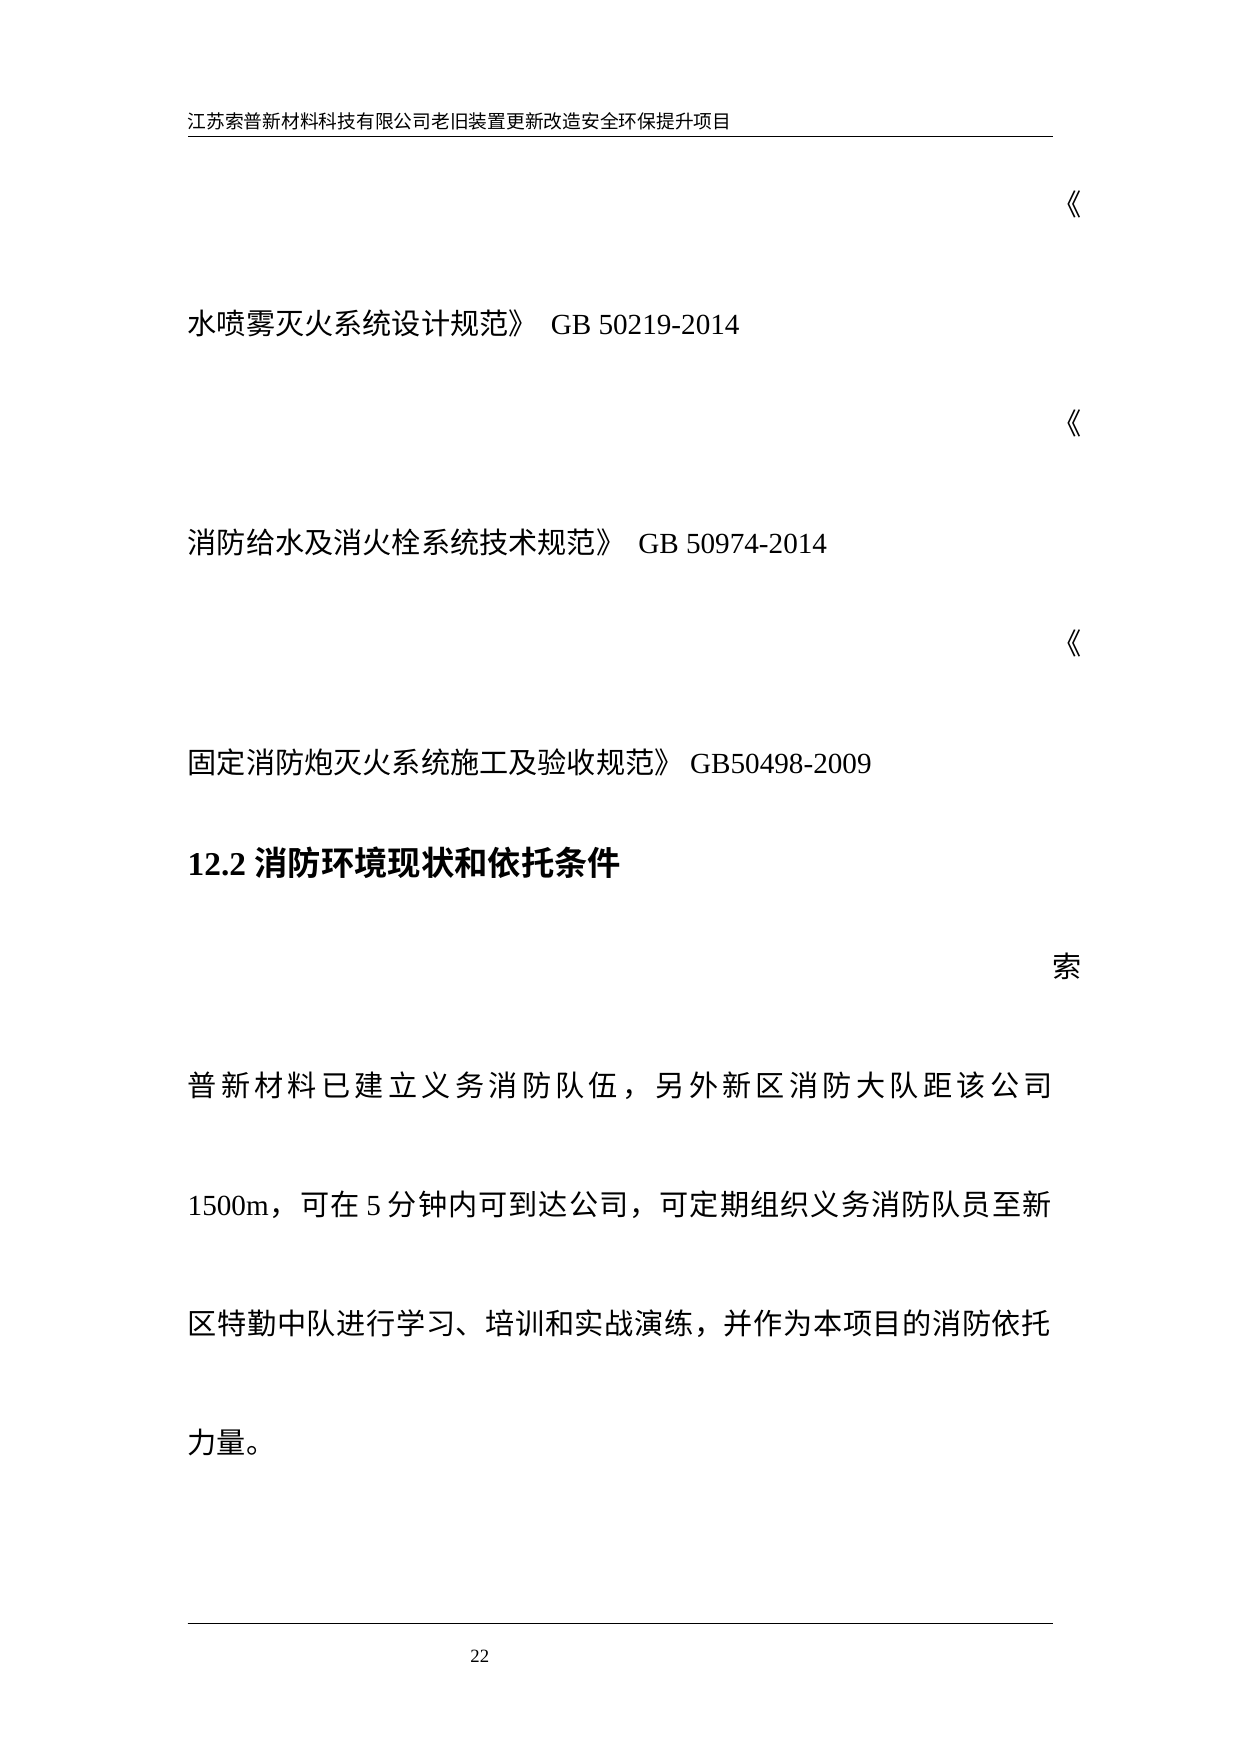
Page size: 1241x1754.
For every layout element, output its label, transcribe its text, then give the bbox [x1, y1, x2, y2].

text 索普新材料已建立义务消防队伍，另外新区消防大队距该公司1500m，可在5分钟内可到达公司，可定期组织义务消防队员至新区特勤中队进行学习、培训和实战演练，并作为本项目的消防依托力量。 [187, 925, 1053, 1480]
subtitle 消防环境现状和依托条件 [187, 821, 1053, 901]
text 《水喷雾灭火系统设计规范》 GB 50219-2014 [187, 163, 1053, 361]
text 《固定消防炮灭火系统施工及验收规范》 GB50498-2009 [187, 602, 1053, 800]
text 《消防给水及消火栓系统技术规范》 GB 50974-2014 [187, 382, 1053, 581]
